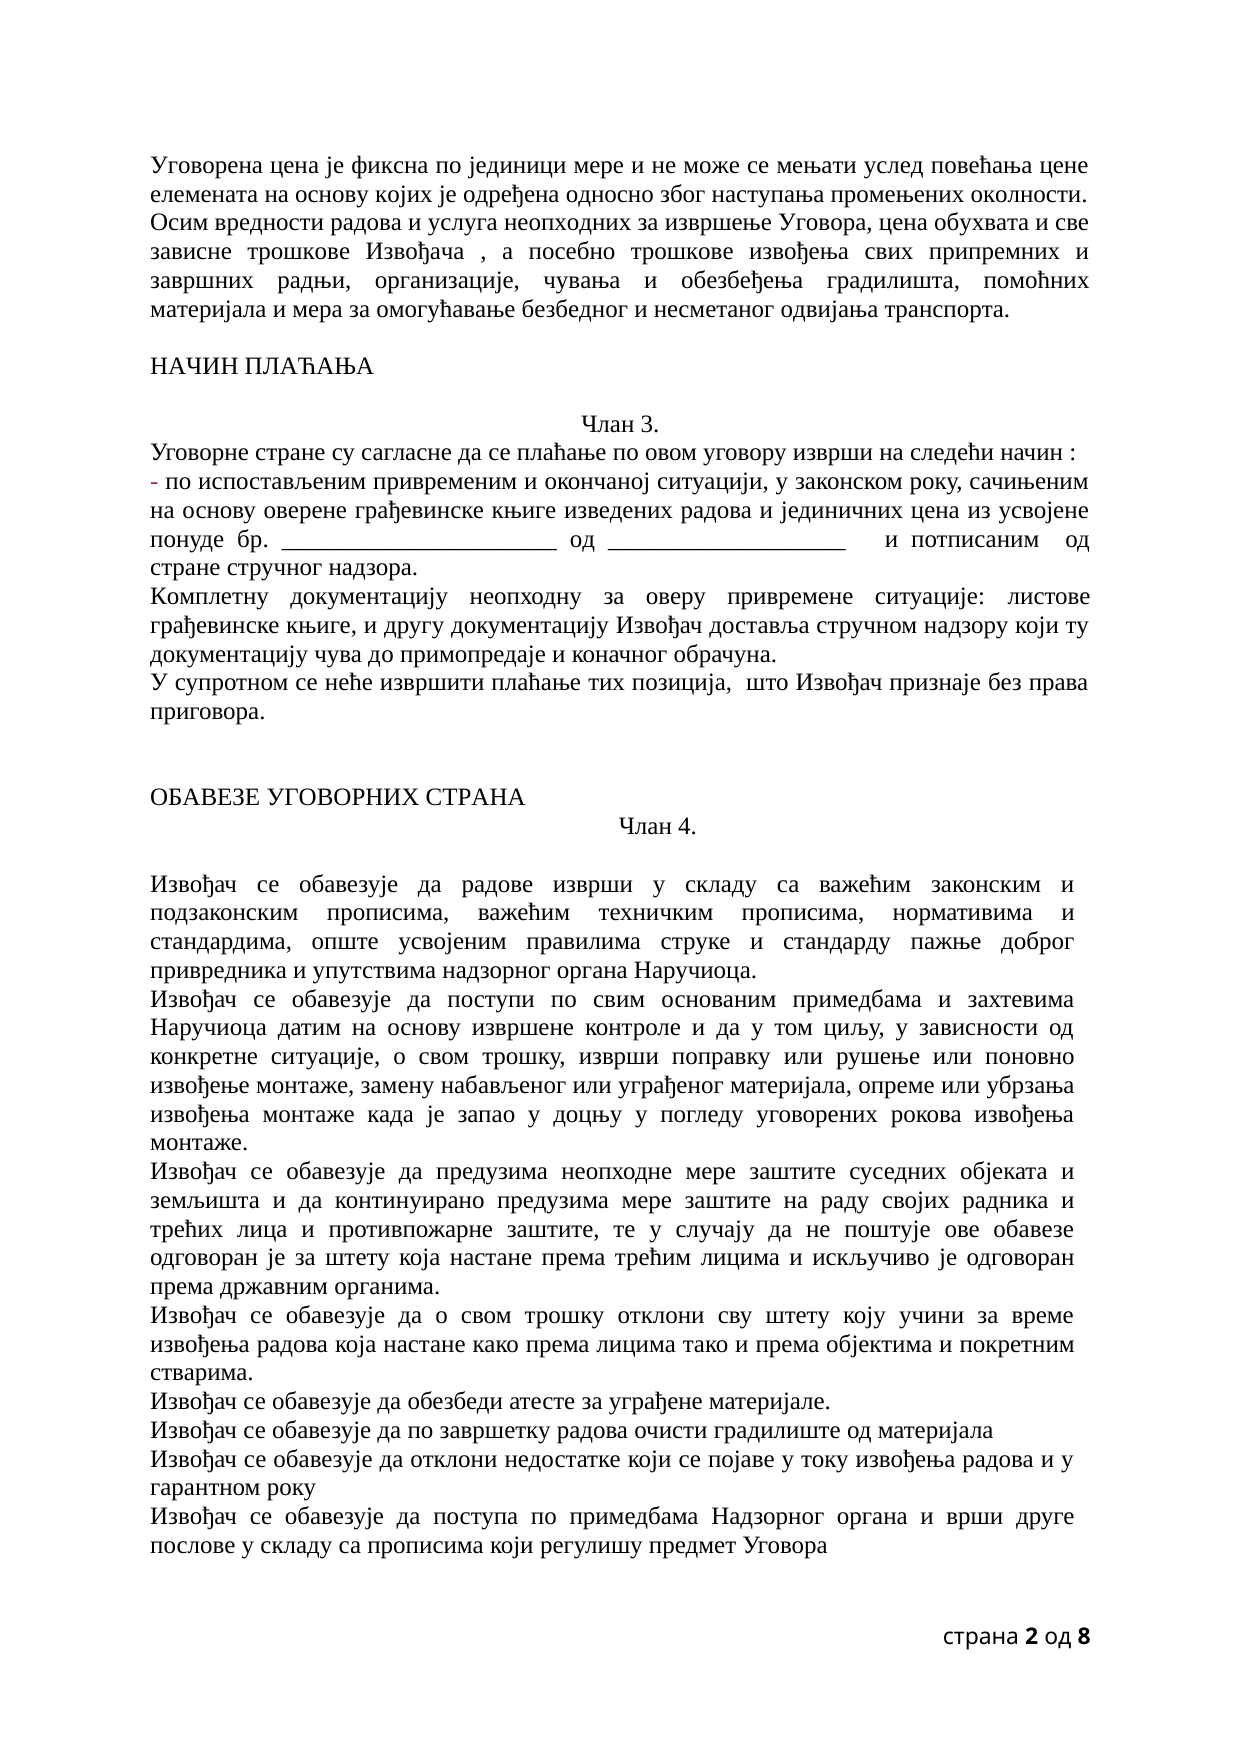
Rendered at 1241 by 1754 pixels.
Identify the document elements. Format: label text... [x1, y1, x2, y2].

text Осим вредности радова и услуга неопходних за извршење Уговора, цена обухвата и све зависне трошкове Извођача , а посебно трошкове извођења свих припремних и завршних радњи, организације, чувања и обезбеђења градилишта, помоћних материјала и мера за омогућавање безбедног и несметаног одвијања транспорта. [150, 207, 1090, 322]
text Извођач се обавезује да обезбеди атесте за уграђене материјале. [150, 1386, 1075, 1415]
text Извођач се обавезује да поступи по свим основаним примедбама и захтевима Наручиоца датим на основу извршене контроле и да у том циљу, у зависности од конкретне ситуације, о свом трошку, изврши поправку или рушење или поновно извођење монтаже, замену набављеног или уграђеног материјала, опреме или убрзања извођења монтаже када је запао у доцњу у погледу уговорених рокова извођења монтаже. [150, 984, 1075, 1156]
text НАЧИН ПЛАЋАЊА [150, 351, 1090, 380]
text Извођач се обавезује да отклони недостатке који се појаве у току извођења радова и у гарантном року [150, 1444, 1075, 1501]
list Члан 4. [225, 811, 1090, 840]
text Извођач се обавезује да поступа по примедбама Надзорног органа и врши друге послове у складу са прописима који регулишу предмет Уговора [150, 1501, 1075, 1559]
text - по испостављеним привременим и окончаној ситуацији, у законском року, сачињеним на основу оверене грађевинске књиге изведених радова и јединичних цена из усвојене понуде бр. ______________________ oд ___________________ и потписаним од стране стручног надзора. [150, 466, 1090, 581]
text Извођач се обавезује да предузима неопходне мере заштите суседних објеката и земљишта и да континуирано предузима мере заштите на раду својих радника и трећих лица и противпожарне заштите, те у случају да не поштује ове обавезе одговоран је за штету која настане према трећим лицима и искључиво је одговоран према државним органима. [150, 1156, 1075, 1300]
text Члан 3. [150, 409, 1090, 437]
text Извођач се обавезује да о свом трошку отклони сву штету коју учини за време извођења радова која настане како према лицима тако и према објектима и покретним стварима. [150, 1300, 1075, 1386]
text У супротном се неће извршити плаћање тих позиција, што Извођач признаје без права приговора. [150, 667, 1090, 725]
text Кoмплетну документацију неопходну за оверу привремене ситуације: листове грађевинске књиге, и другу документацију Извођач доставља стручном надзору који ту документацију чува дo примопредаје и коначног обрачуна. [150, 581, 1090, 667]
list ОБАВЕЗЕ УГОВОРНИХ СТРАНА [150, 782, 1090, 811]
text Уговорне стране су сагласне да се плаћање по овом уговору изврши на следећи начин : [150, 437, 1090, 466]
text Уговорена цена је фиксна по јединици мере и не може се мењати услед повећања цене елемената на основу којих је одређена односно због наступања промењених околности. [150, 150, 1090, 207]
text Извођач се обавезује да радове изврши у складу са важећим законским и подзаконским прописима, важећим техничким прописима, нормативима и стандардима, опште усвојеним правилима струке и стандарду пажње доброг привредника и упутствима надзорног органа Наручиоца. [150, 869, 1075, 984]
text Извођач се обавезује да по завршетку радова очисти градилиште од материјала [150, 1415, 1075, 1444]
